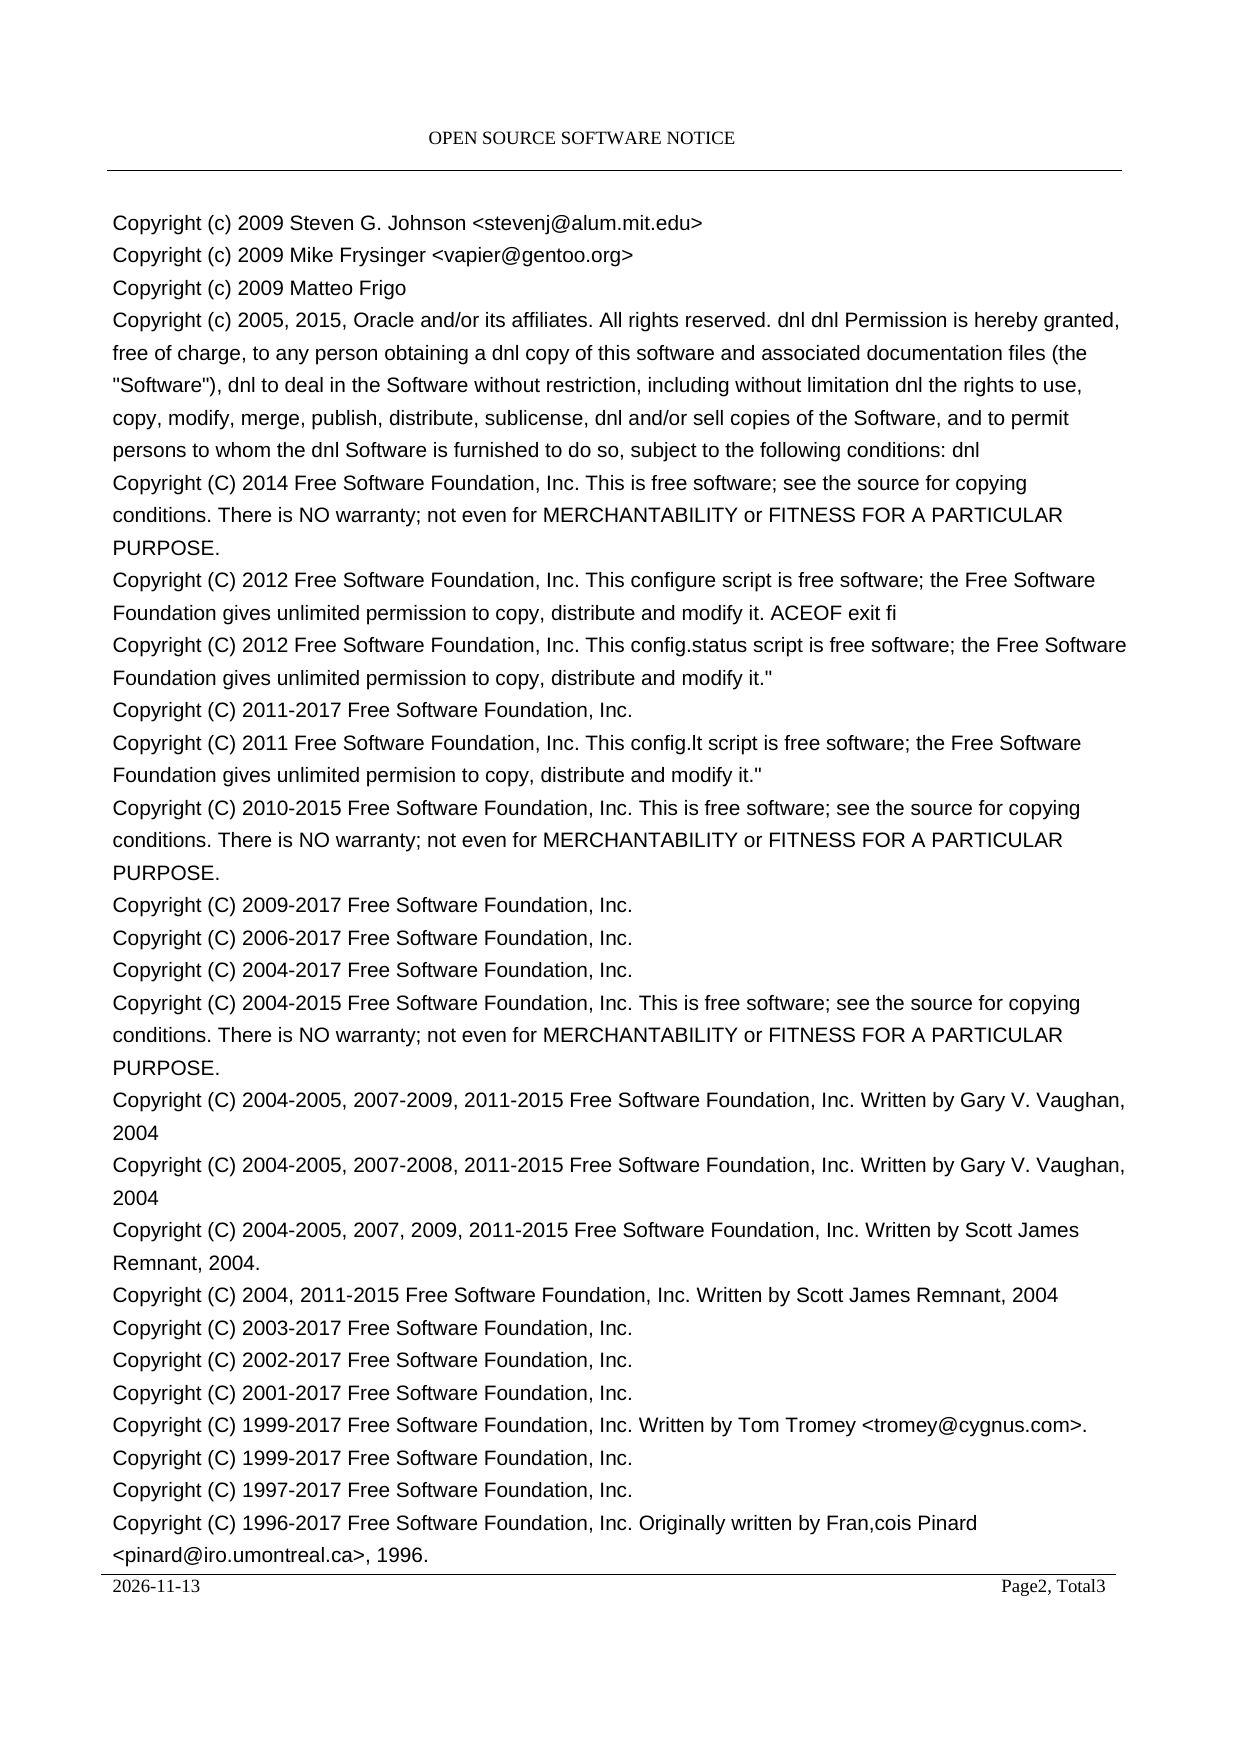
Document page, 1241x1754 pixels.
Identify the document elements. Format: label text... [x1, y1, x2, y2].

text Copyright (C) 2002-2017 Free Software Foundation, Inc. [112, 1344, 1128, 1376]
text Copyright (C) 1999-2017 Free Software Foundation, Inc. Written by Tom Tromey <tromey@cygnus.com>. [112, 1409, 1128, 1441]
text Copyright (C) 2004-2005, 2007-2008, 2011-2015 Free Software Foundation, Inc. Written by Gary V. Vaughan, 2004 [112, 1149, 1128, 1214]
text Copyright (C) 2004-2005, 2007-2009, 2011-2015 Free Software Foundation, Inc. Written by Gary V. Vaughan, 2004 [112, 1084, 1128, 1149]
text Copyright (C) 1996-2017 Free Software Foundation, Inc. Originally written by Fran,cois Pinard <pinard@iro.umontreal.ca>, 1996. [112, 1506, 1128, 1571]
text Copyright (C) 2011-2017 Free Software Foundation, Inc. [112, 694, 1128, 726]
text Copyright (C) 2004-2005, 2007, 2009, 2011-2015 Free Software Foundation, Inc. Written by Scott James Remnant, 2004. [112, 1214, 1128, 1279]
text Copyright (C) 2014 Free Software Foundation, Inc. This is free software; see the source for copying conditions. There is NO warranty; not even for MERCHANTABILITY or FITNESS FOR A PARTICULAR PURPOSE. [112, 466, 1128, 564]
text Copyright (C) 2004-2017 Free Software Foundation, Inc. [112, 954, 1128, 986]
text Copyright (C) 2003-2017 Free Software Foundation, Inc. [112, 1311, 1128, 1344]
text Copyright (c) 2009 Mike Frysinger <vapier@gentoo.org> [112, 239, 1128, 271]
text Copyright (C) 2004, 2011-2015 Free Software Foundation, Inc. Written by Scott James Remnant, 2004 [112, 1279, 1128, 1311]
text Copyright (c) 2009 Matteo Frigo [112, 271, 1128, 304]
text Copyright (C) 2006-2017 Free Software Foundation, Inc. [112, 921, 1128, 954]
text Copyright (C) 1999-2017 Free Software Foundation, Inc. [112, 1441, 1128, 1474]
text Copyright (c) 2009 Steven G. Johnson <stevenj@alum.mit.edu> [112, 206, 1128, 239]
text Copyright (C) 2009-2017 Free Software Foundation, Inc. [112, 889, 1128, 921]
text Copyright (C) 2010-2015 Free Software Foundation, Inc. This is free software; see the source for copying conditions. There is NO warranty; not even for MERCHANTABILITY or FITNESS FOR A PARTICULAR PURPOSE. [112, 791, 1128, 889]
text Copyright (C) 1997-2017 Free Software Foundation, Inc. [112, 1474, 1128, 1506]
text Copyright (C) 2001-2017 Free Software Foundation, Inc. [112, 1376, 1128, 1409]
text Copyright (C) 2012 Free Software Foundation, Inc. This config.status script is free software; the Free Software Foundation gives unlimited permission to copy, distribute and modify it." [112, 629, 1128, 694]
text Copyright (c) 2005, 2015, Oracle and/or its affiliates. All rights reserved. dnl dnl Permission is hereby granted, free of charge, to any person obtaining a dnl copy of this software and associated documentation files (the "Software"), dnl to deal in the Software without restriction, including without limitation dnl the rights to use, copy, modify, merge, publish, distribute, sublicense, dnl and/or sell copies of the Software, and to permit persons to whom the dnl Software is furnished to do so, subject to the following conditions: dnl [112, 304, 1128, 466]
text Copyright (C) 2011 Free Software Foundation, Inc. This config.lt script is free software; the Free Software Foundation gives unlimited permision to copy, distribute and modify it." [112, 726, 1128, 791]
text Copyright (C) 2004-2015 Free Software Foundation, Inc. This is free software; see the source for copying conditions. There is NO warranty; not even for MERCHANTABILITY or FITNESS FOR A PARTICULAR PURPOSE. [112, 986, 1128, 1084]
text Copyright (C) 2012 Free Software Foundation, Inc. This configure script is free software; the Free Software Foundation gives unlimited permission to copy, distribute and modify it. ACEOF exit fi [112, 564, 1128, 629]
